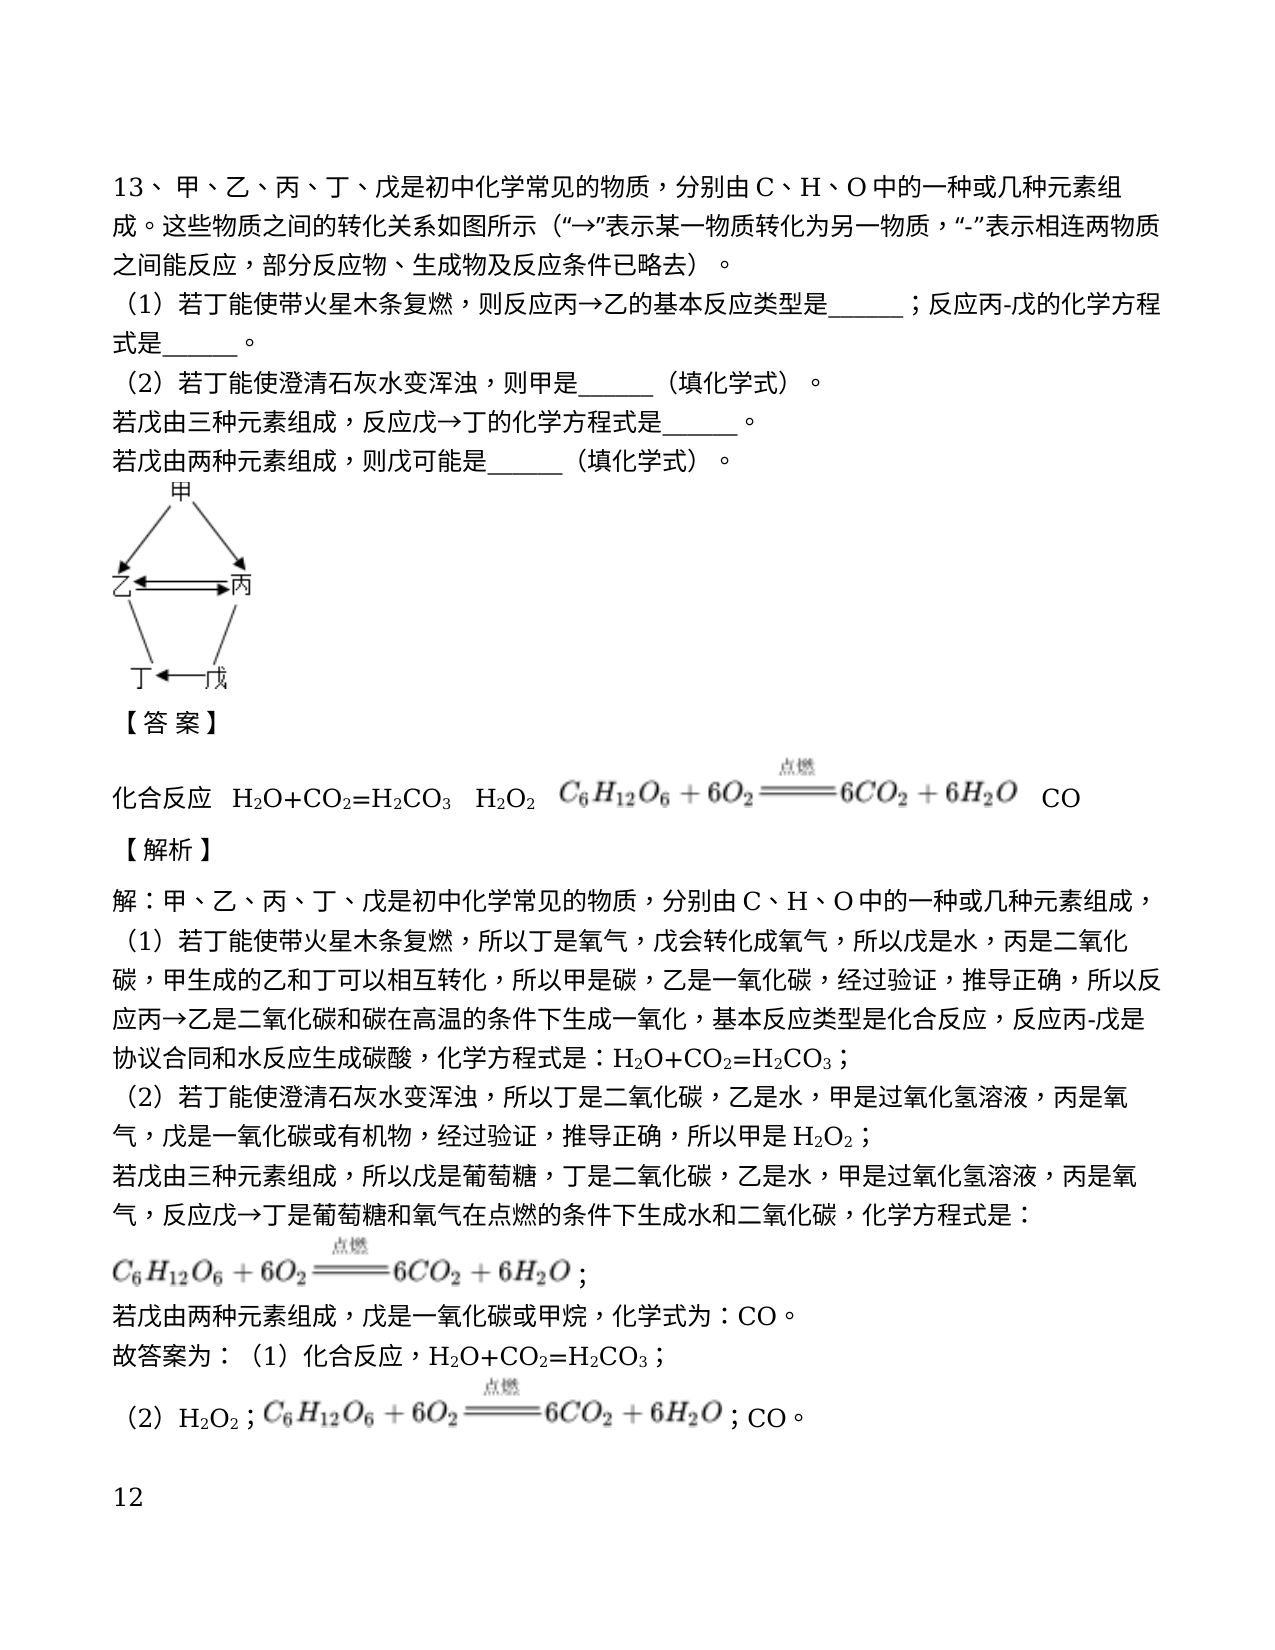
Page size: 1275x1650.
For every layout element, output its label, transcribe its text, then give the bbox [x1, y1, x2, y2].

text 【 答 案 】 [112, 706, 1163, 740]
text 13、 甲、乙、丙、丁、戊是初中化学常见的物质，分别由C、H、O中的一种或几种元素组成。这些物质之间的转化关系如图所示（“→”表示某一物质转化为另一物质，“-”表示相连两物质之间能反应，部分反应物、生成物及反应条件已略去）。 （1）若丁能使带火星木条复燃，则反应丙→乙的基本反应类型是______；反应丙-戊的化学方程式是______。 （2）若丁能使澄清石灰水变浑浊，则甲是______（填化学式）。 若戊由三种元素组成，反应戊→丁的化学方程式是______。 若戊由两种元素组成，则戊可能是______（填化学式）。 [112, 134, 1163, 689]
picture [112, 1236, 571, 1287]
picture [559, 757, 1018, 808]
picture [112, 482, 252, 689]
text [112, 884, 1163, 1434]
text 【 解析 】 [112, 832, 1163, 866]
picture [263, 1377, 723, 1428]
